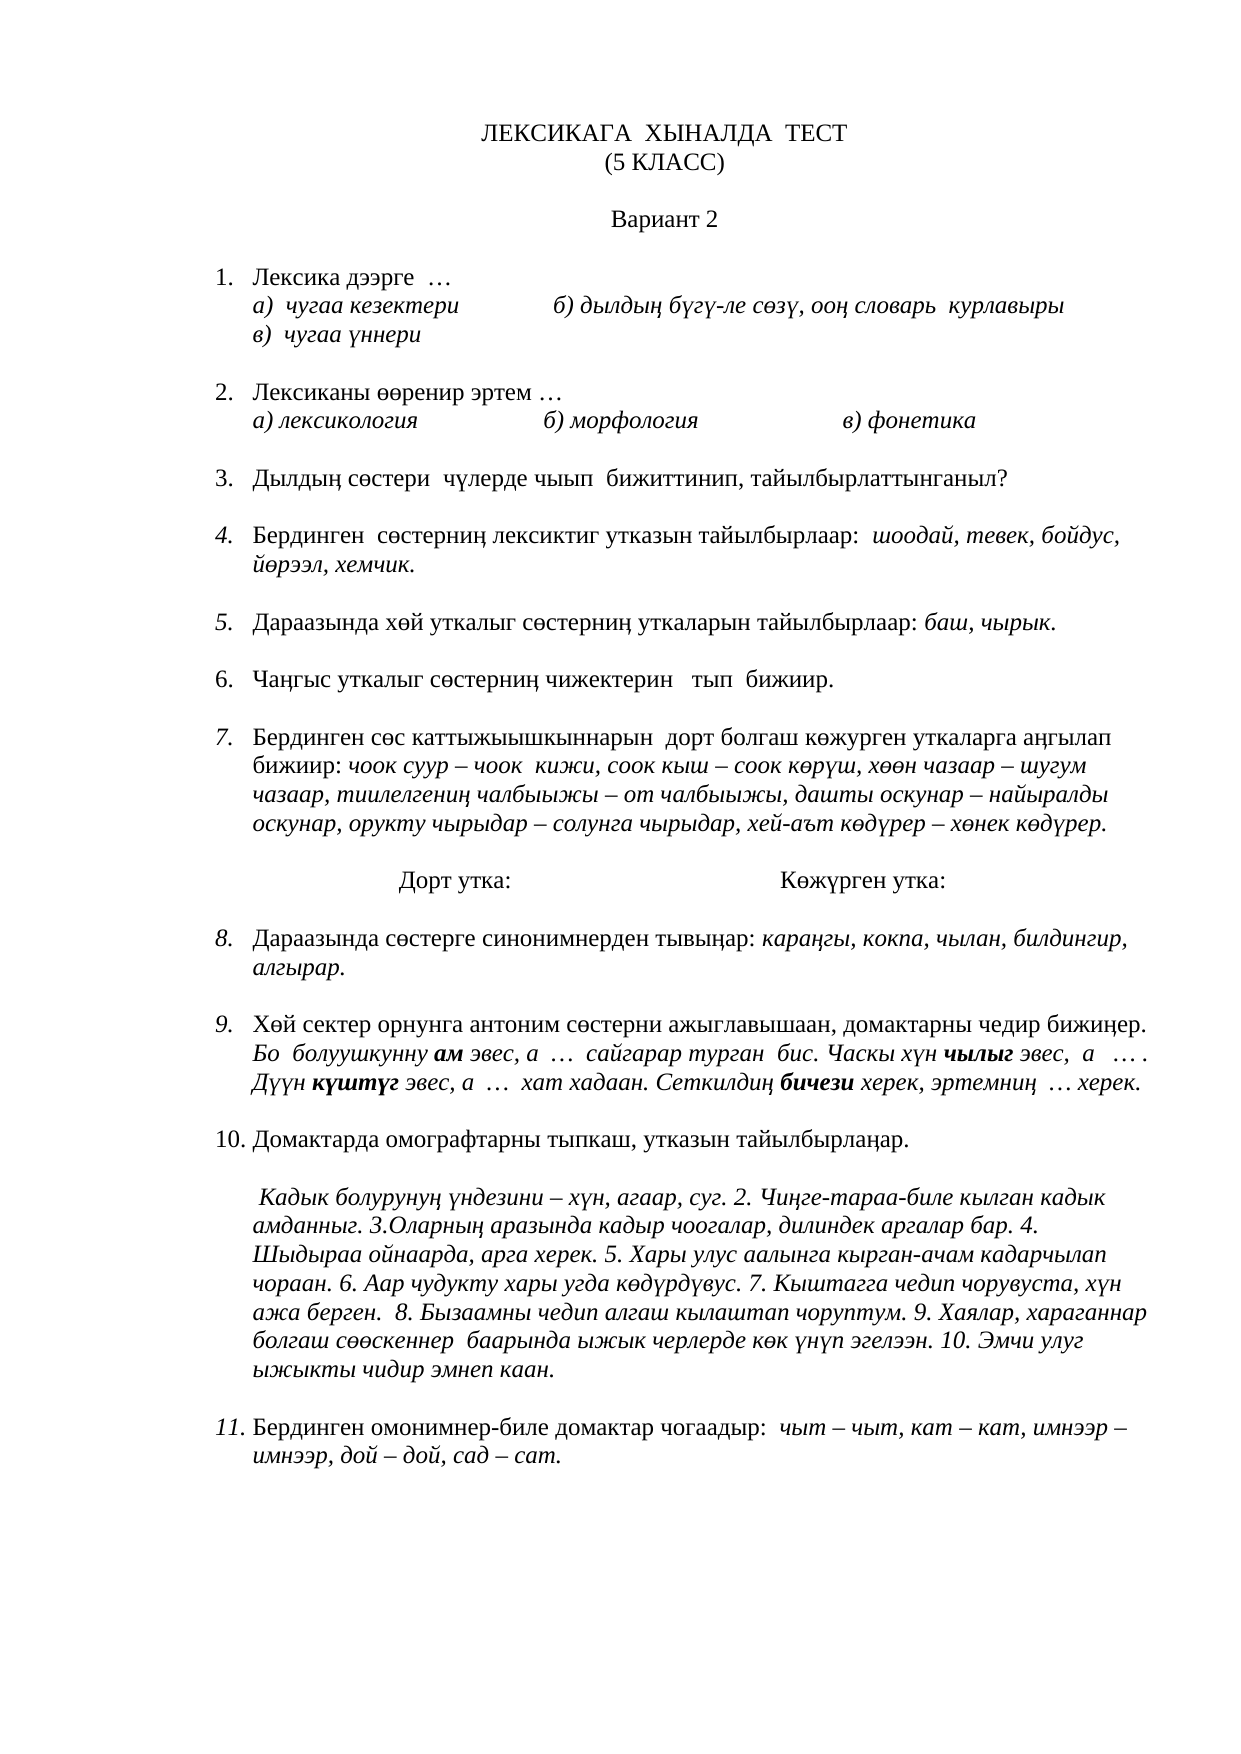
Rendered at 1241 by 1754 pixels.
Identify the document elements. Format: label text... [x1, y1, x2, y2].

list Дылдыӊ сөстери чүлерде чыып бижиттинип, тайылбырлаттынганыл? [215, 463, 1152, 492]
list Дараазында сөстерге синонимнерден тывыӊар: караӊгы, кокпа, чылан, билдингир, алгырар. [215, 923, 1152, 981]
text (5 КЛАСС) [177, 147, 1152, 176]
list Бердинген сөстерниӊ лексиктиг утказын тайылбырлаар: шоодай, тевек, бойдус, йөрээл, хемчик. [215, 521, 1152, 578]
list Лексика дээрге … [215, 262, 1152, 291]
list Кадык болурунуӊ үндезини – хүн, агаар, суг. 2. Чиӊге-тараа-биле кылган кадык амданныг. 3.Оларныӊ аразында кадыр чоогалар, дилиндек аргалар бар. 4. Шыдыраа ойнаарда, арга херек. 5. Хары улус аалынга кырган-ачам кадарчылап чораан. 6. Аар чудукту хары угда көдүрдүвус. 7. Кыштагга чедип чорувуста, хүн ажа берген. 8. Бызаамны чедип алгаш кылаштап чоруптум. 9. Хаялар, хараганнар болгаш сөөскеннер баарында ыжык черлерде көк үнүп эгелээн. 10. Эмчи улуг ыжыкты чидир эмнеп каан. [252, 1182, 1152, 1383]
list Хөй сектер орнунга антоним сөстерни ажыглавышаан, домактарны чедир бижиӊер. Бо болуушкунну ам эвес, а … сайгарар турган бис. Часкы хүн чылыг эвес, а … . Дүүн күштүг эвес, а … хат хадаан. Сеткилдиӊ бичези херек, эртемниӊ … херек. [215, 1009, 1152, 1096]
text Вариант 2 [177, 204, 1152, 233]
text ЛЕКСИКАГА ХЫНАЛДА ТЕСТ [177, 118, 1152, 147]
list а) чугаа кезектери б) дылдыӊ бүгү-ле сөзү, ооӊ словарь курлавыры [252, 291, 1152, 319]
list Бердинген омонимнер-биле домактар чогаадыр: чыт – чыт, кат – кат, имнээр – имнээр, дой – дой, сад – сат. [215, 1412, 1152, 1469]
list Домактарда омографтарны тыпкаш, утказын тайылбырлаӊар. [215, 1124, 1152, 1153]
list а) лексикология б) морфология в) фонетика [252, 406, 1152, 434]
list Бердинген сөс каттыжыышкыннарын дорт болгаш көжурген уткаларга аӊгылап бижиир: чоок суур – чоок кижи, соок кыш – соок көрүш, хөөн чазаар – шугум чазаар, тиилелгениӊ чалбыыжы – от чалбыыжы, дашты оскунар – найыралды оскунар, орукту чырыдар – солунга чырыдар, хей-аът көдүрер – хөнек көдүрер. [215, 722, 1152, 837]
list Дорт утка: Көжүрген утка: [252, 866, 1152, 894]
list Чаӊгыс уткалыг сөстерниӊ чижектерин тып бижиир. [215, 664, 1152, 693]
list Лексиканы өөренир эртем … [215, 377, 1152, 406]
list в) чугаа үннери [252, 319, 1152, 348]
list Дараазында хөй уткалыг сөстерниӊ уткаларын тайылбырлаар: баш, чырык. [215, 607, 1152, 636]
